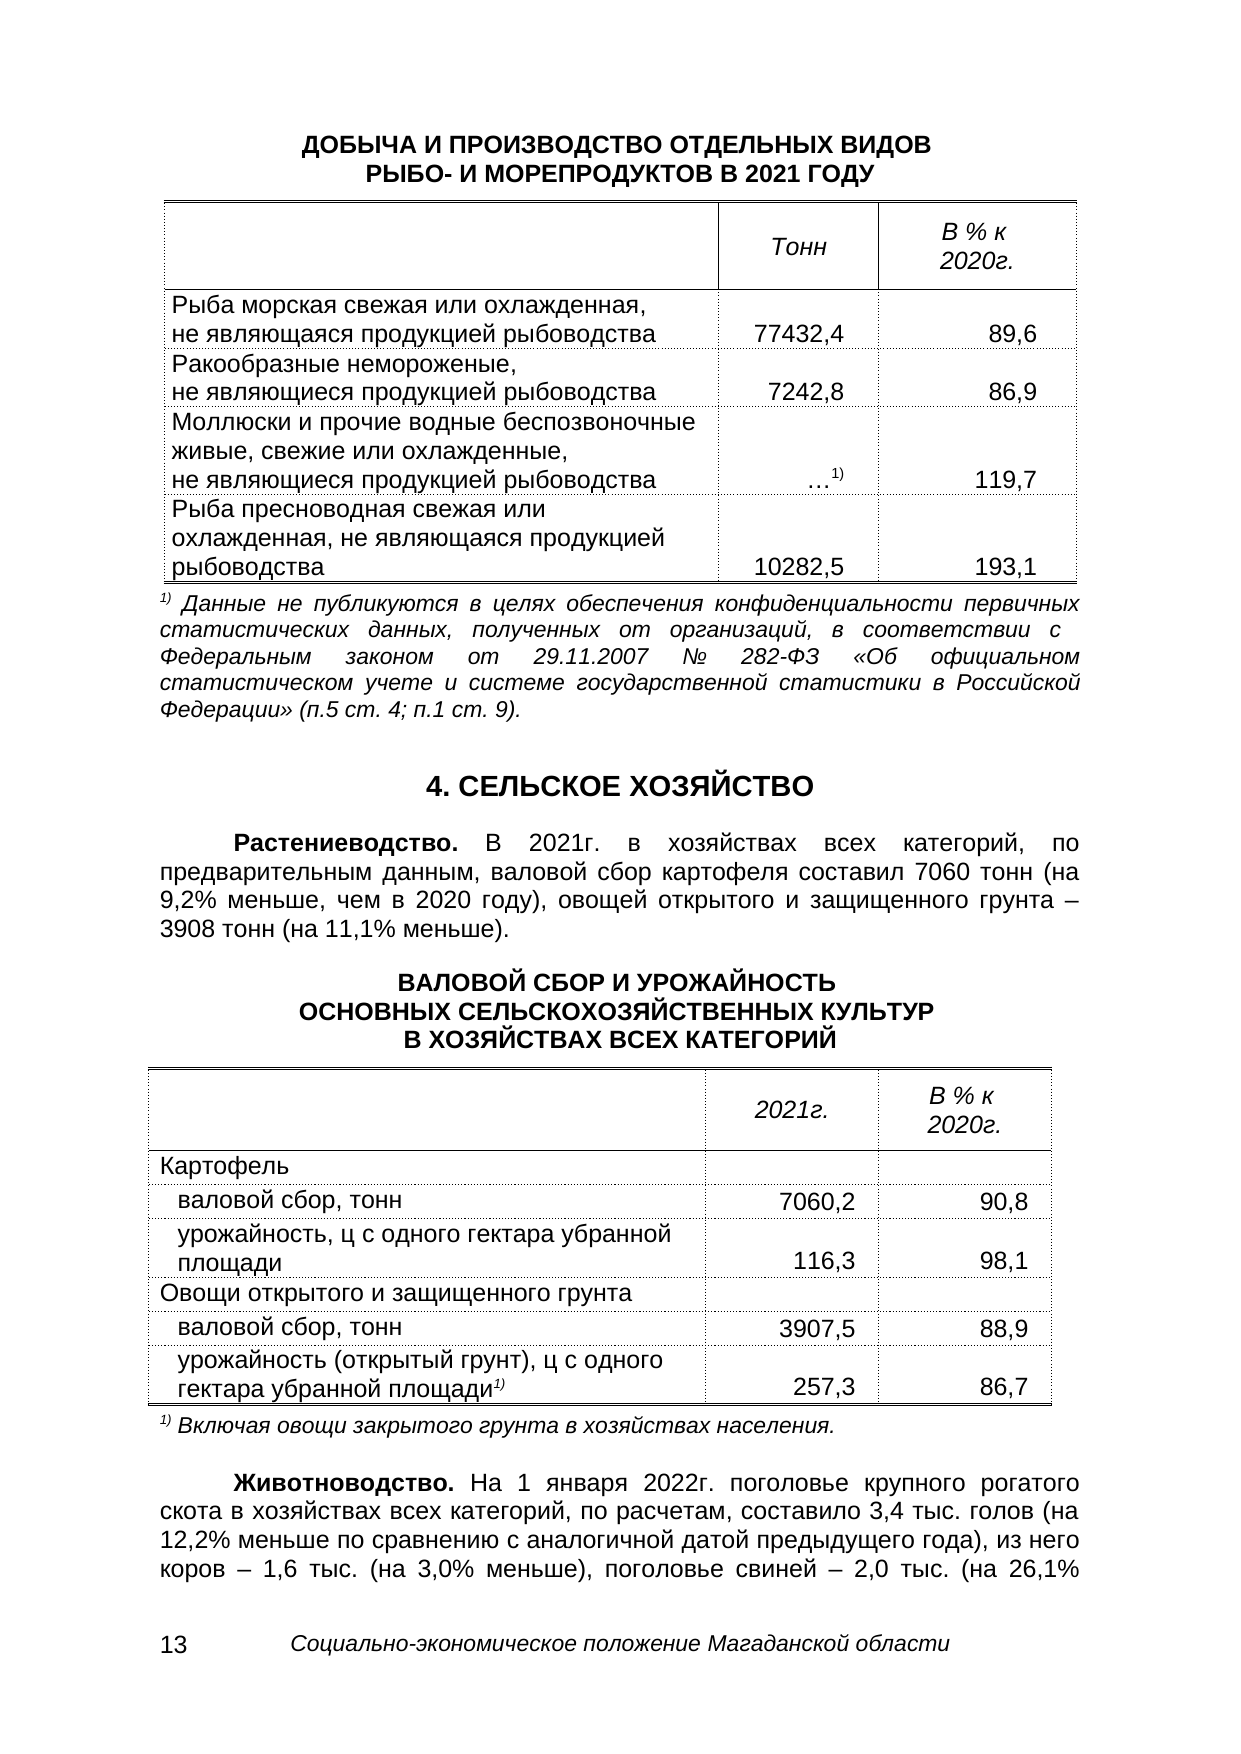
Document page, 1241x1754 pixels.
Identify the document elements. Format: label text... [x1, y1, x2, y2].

table_cell 116,3 [706, 1218, 878, 1277]
table_cell Рыба морская свежая или охлажденная, не являющаяся продукцией рыбоводства [164, 290, 719, 348]
table_cell Картофель [148, 1151, 706, 1184]
table_cell 7242,8 [719, 348, 878, 406]
table_cell 88,9 [878, 1311, 1051, 1344]
text Растениеводство. В 2021г. в хозяйствах всех категорий, по предварительным данным, валовой сбор картофеля составил 7060 тонн (на 9,2% меньше, чем в 2020 году), овощей открытого и защищенного грунта – 3908 тонн (на 11,1% меньше). [159, 828, 1081, 943]
table_cell 7060,2 [706, 1184, 878, 1218]
table_cell [878, 1277, 1051, 1311]
table_cell Моллюски и прочие водные беспозвоночные живые, свежие или охлажденные, не являющиеся продукцией рыбоводства [164, 406, 719, 493]
table_header В % к 2020г. [879, 203, 1076, 289]
table_cell [706, 1277, 878, 1311]
table_cell 257,3 [706, 1345, 878, 1403]
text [159, 1467, 1081, 1582]
text 1) Данные не публикуются в целях обеспечения конфиденциальности первичных статистических данных, полученных от организаций, в соответствии с Федеральным законом от 29.11.2007 № 282-ФЗ «Об официальном статистическом учете и системе государственной статистики в Российской Федерации» (п.5 ст. 4; п.1 ст. 9). [159, 590, 1081, 722]
table_cell 90,8 [878, 1184, 1051, 1218]
table_header [164, 203, 718, 289]
table_cell 193,1 [878, 494, 1076, 581]
table_cell 10282,5 [719, 494, 878, 581]
table_cell 98,1 [878, 1218, 1051, 1277]
text 1) Включая овощи закрытого грунта в хозяйствах населения. [159, 1412, 1081, 1439]
table_header В % к 2020г. [878, 1070, 1051, 1150]
table_cell 89,6 [878, 290, 1076, 348]
table_cell 77432,4 [719, 290, 878, 348]
table_cell валовой сбор, тонн [148, 1184, 706, 1218]
table_header [148, 1070, 706, 1150]
table_cell валовой сбор, тонн [148, 1311, 706, 1344]
text валовой сбор и урожайность основных сельскохозяйственных культур в хозяйствах всех категорий [159, 968, 1081, 1054]
table_cell Рыба пресноводная свежая или охлажденная, не являющаяся продукцией рыбоводства [164, 494, 719, 581]
text добычА и производствО отдельных видов рыбо- и морепродуктов в 2021 годУ [159, 130, 1081, 187]
table_header 2021г. [706, 1070, 878, 1150]
table_cell урожайность, ц с одного гектара убранной площади [148, 1218, 706, 1277]
table_cell Овощи открытого и защищенного грунта [148, 1277, 706, 1311]
table_cell 3907,5 [706, 1311, 878, 1344]
table_cell 119,7 [878, 406, 1076, 493]
table_cell [706, 1151, 878, 1184]
table_cell урожайность (открытый грунт), ц с одного гектара убранной площади1) [148, 1345, 706, 1403]
table_cell Ракообразные немороженые, не являющиеся продукцией рыбоводства [164, 348, 719, 406]
subtitle 4. СЕЛЬСКОЕ ХОЗЯЙСТВО [159, 769, 1081, 803]
table_cell [878, 1151, 1051, 1184]
table_header Тонн [719, 203, 878, 289]
table_cell 86,7 [878, 1345, 1051, 1403]
table_cell …1) [719, 406, 878, 493]
table_cell 86,9 [878, 348, 1076, 406]
